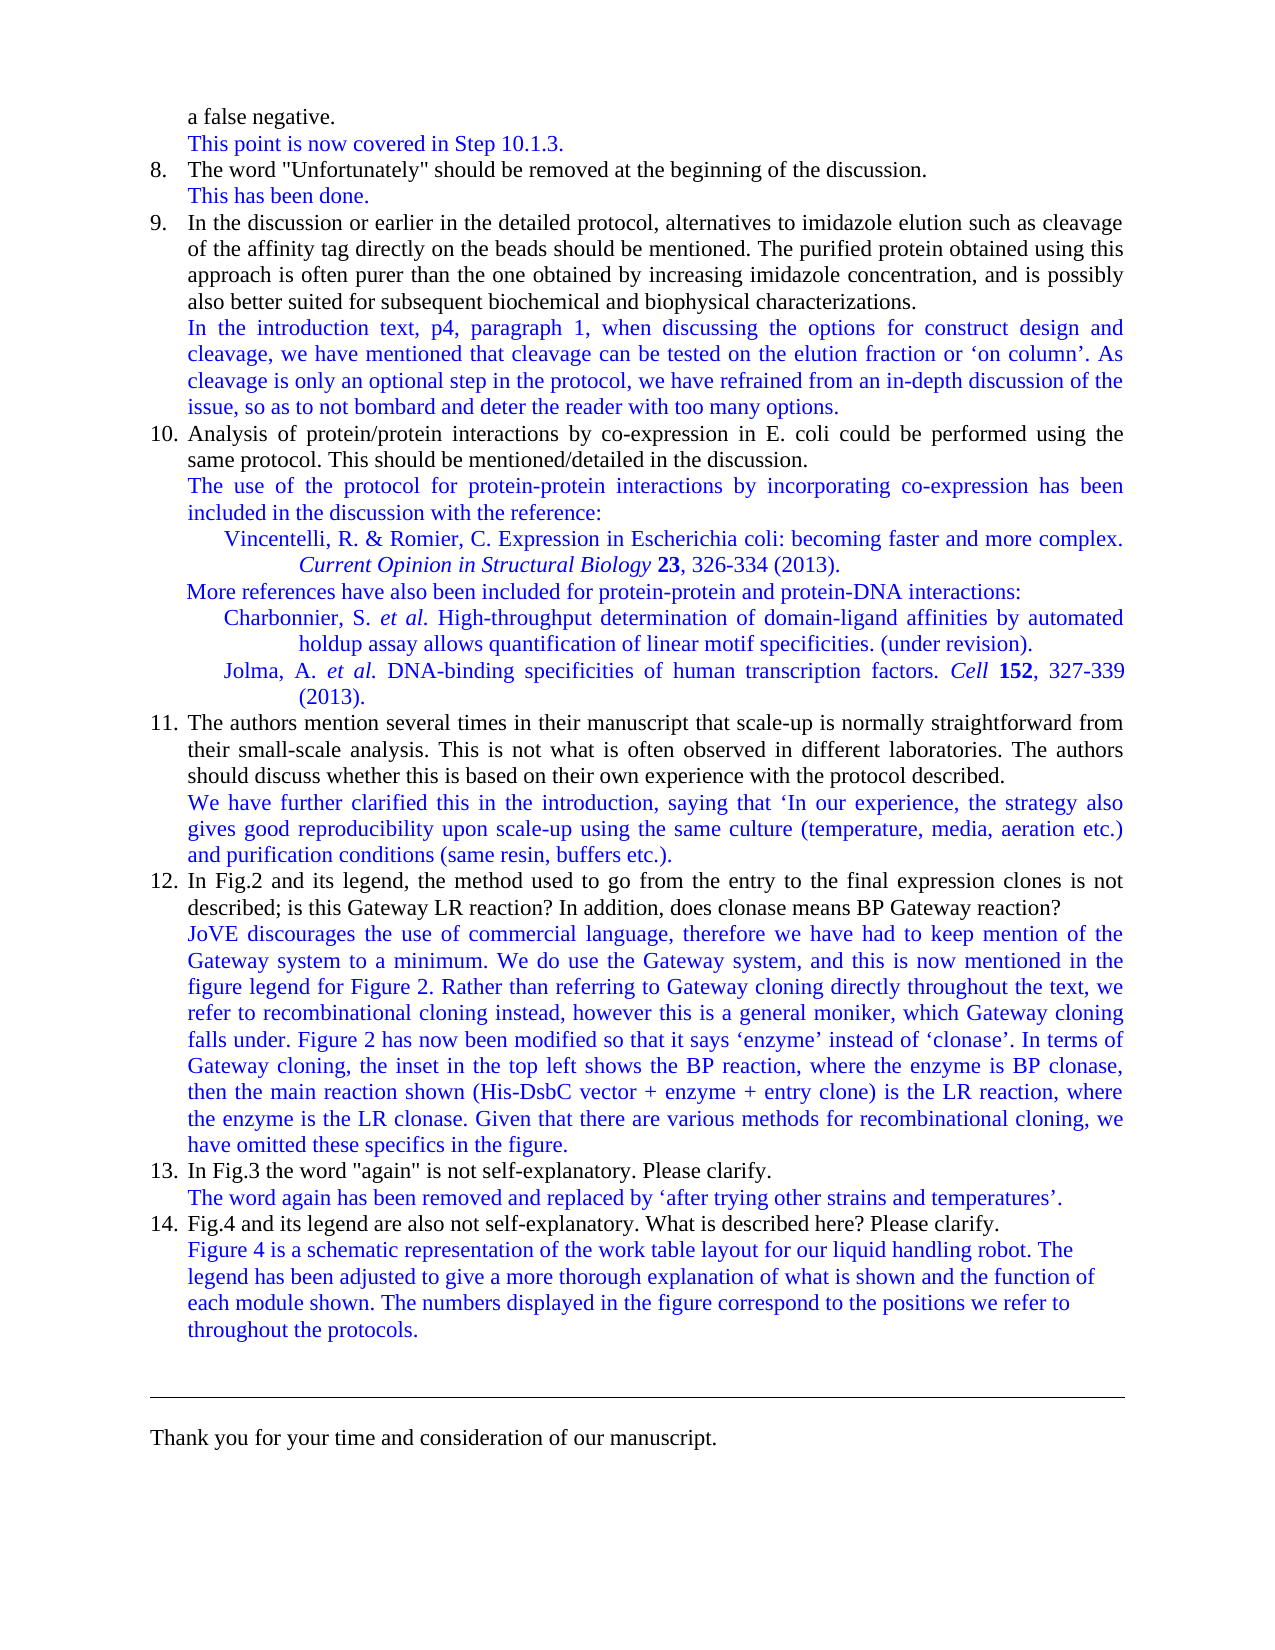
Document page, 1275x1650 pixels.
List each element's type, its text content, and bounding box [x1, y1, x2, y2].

list The authors mention several times in their manuscript that scale-up is normally straightforward from their small-scale analysis. This is not what is often observed in different laboratories. The authors should discuss whether this is based on their own experience with the protocol described. [150, 709, 1125, 788]
list The use of the protocol for protein-protein interactions by incorporating co-expression has been included in the discussion with the reference: [187, 472, 1125, 525]
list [150, 103, 1125, 130]
list Jolma, A. et al. DNA-binding specificities of human transcription factors. Cell 152, 327-339 (2013). [224, 657, 1125, 709]
list JoVE discourages the use of commercial language, therefore we have had to keep mention of the Gateway system to a minimum. We do use the Gateway system, and this is now mentioned in the figure legend for Figure 2. Rather than referring to Gateway cloning directly throughout the text, we refer to recombinational cloning instead, however this is a general moniker, which Gateway cloning falls under. Figure 2 has now been modified so that it says ‘enzyme’ instead of ‘clonase’. In terms of Gateway cloning, the inset in the top left shows the BP reaction, where the enzyme is BP clonase, then the main reaction shown (His-DsbC vector + enzyme + entry clone) is the LR reaction, where the enzyme is the LR clonase. Given that there are various methods for recombinational cloning, we have omitted these specifics in the figure. [187, 920, 1125, 1157]
list In Fig.3 the word "again" is not self-explanatory. Please clarify. [150, 1157, 1125, 1184]
text Thank you for your time and consideration of our manuscript. [150, 1424, 1125, 1451]
list This has been done. [187, 182, 1125, 209]
list Analysis of protein/protein interactions by co-expression in E. coli could be performed using the same protocol. This should be mentioned/detailed in the discussion. [150, 419, 1125, 472]
list More references have also been included for protein-protein and protein-DNA interactions: [186, 578, 1125, 604]
list The word "Unfortunately" should be removed at the beginning of the discussion. [150, 156, 1125, 182]
list This point is now covered in Step 10.1.3. [187, 130, 1125, 156]
list The word again has been removed and replaced by ‘after trying other strains and temperatures’. [187, 1184, 1125, 1210]
text Figure 4 is a schematic representation of the work table layout for our liquid handling robot. The legend has been adjusted to give a more thorough explanation of what is shown and the function of each module shown. The numbers displayed in the figure correspond to the positions we refer to throughout the protocols. [187, 1237, 1125, 1342]
list Vincentelli, R. & Romier, C. Expression in Escherichia coli: becoming faster and more complex. Current Opinion in Structural Biology 23, 326-334 (2013). [224, 525, 1125, 578]
list We have further clarified this in the introduction, saying that ‘In our experience, the strategy also gives good reproducibility upon scale-up using the same culture (temperature, media, aeration etc.) and purification conditions (same resin, buffers etc.). [187, 788, 1125, 868]
list In the discussion or earlier in the detailed protocol, alternatives to imidazole elution such as cleavage of the affinity tag directly on the beads should be mentioned. The purified protein obtained using this approach is often purer than the one obtained by increasing imidazole concentration, and is possibly also better suited for subsequent biochemical and biophysical characterizations. [150, 209, 1125, 314]
list In Fig.2 and its legend, the method used to go from the entry to the final expression clones is not described; is this Gateway LR reaction? In addition, does clonase means BP Gateway reaction? [150, 868, 1125, 920]
list In the introduction text, p4, paragraph 1, when discussing the options for construct design and cleavage, we have mentioned that cleavage can be tested on the elution fraction or ‘on column’. As cleavage is only an optional step in the protocol, we have refrained from an in-depth discussion of the issue, so as to not bombard and deter the reader with too many options. [187, 314, 1125, 419]
list Charbonnier, S. et al. High-throughput determination of domain-ligand affinities by automated holdup assay allows quantification of linear motif specificities. (under revision). [224, 604, 1125, 657]
list Fig.4 and its legend are also not self-explanatory. What is described here? Please clarify. [150, 1210, 1125, 1237]
